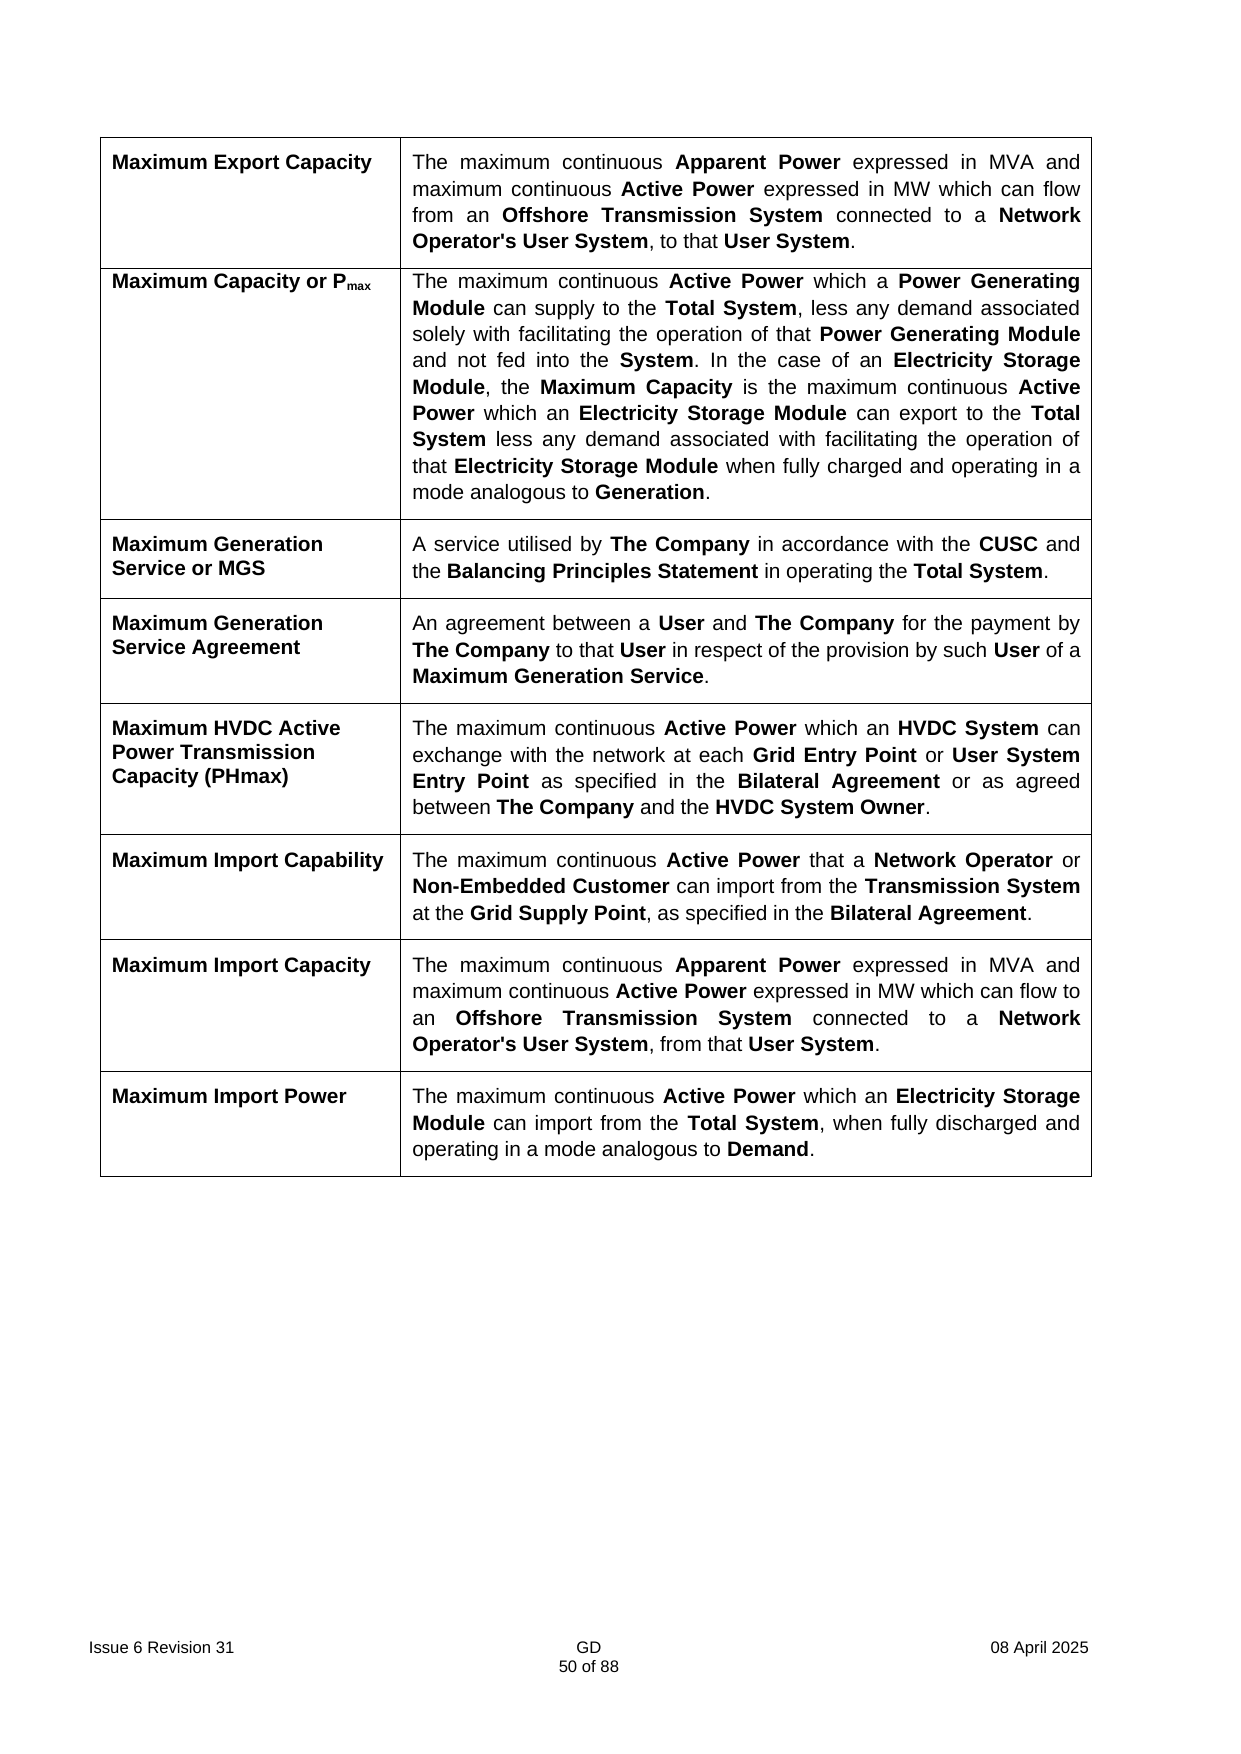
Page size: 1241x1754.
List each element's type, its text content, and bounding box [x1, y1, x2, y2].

table_cell Maximum Import Power [101, 1072, 400, 1176]
table_cell The maximum continuous Active Power that a Network Operator or Non-Embedded Customer can import from the Transmission System at the Grid Supply Point, as specified in the Bilateral Agreement. [401, 835, 1091, 939]
table_cell Maximum Export Capacity [101, 138, 400, 268]
table_cell Maximum Generation Service or MGS [101, 520, 400, 597]
table_cell The maximum continuous Apparent Power expressed in MVA and maximum continuous Active Power expressed in MW which can flow from an Offshore Transmission System connected to a Network Operator's User System, to that User System. [401, 138, 1091, 268]
table_cell An agreement between a User and The Company for the payment by The Company to that User in respect of the provision by such User of a Maximum Generation Service. [401, 599, 1091, 703]
table_cell Maximum HVDC Active Power Transmission Capacity (PHmax) [101, 704, 400, 834]
table_cell Maximum Import Capacity [101, 940, 400, 1071]
table_cell A service utilised by The Company in accordance with the CUSC and the Balancing Principles Statement in operating the Total System. [401, 520, 1091, 597]
table_cell The maximum continuous Apparent Power expressed in MVA and maximum continuous Active Power expressed in MW which can flow to an Offshore Transmission System connected to a Network Operator's User System, from that User System. [401, 940, 1091, 1071]
table_cell The maximum continuous Active Power which an Electricity Storage Module can import from the Total System, when fully discharged and operating in a mode analogous to Demand. [401, 1072, 1091, 1176]
table_cell The maximum continuous Active Power which a Power Generating Module can supply to the Total System, less any demand associated solely with facilitating the operation of that Power Generating Module and not fed into the System. In the case of an Electricity Storage Module, the Maximum Capacity is the maximum continuous Active Power which an Electricity Storage Module can export to the Total System less any demand associated with facilitating the operation of that Electricity Storage Module when fully charged and operating in a mode analogous to Generation. [401, 269, 1091, 519]
table_cell Maximum Import Capability [101, 835, 400, 939]
table_cell Maximum Capacity or Pmax [101, 269, 400, 519]
table_cell The maximum continuous Active Power which an HVDC System can exchange with the network at each Grid Entry Point or User System Entry Point as specified in the Bilateral Agreement or as agreed between The Company and the HVDC System Owner. [401, 704, 1091, 834]
table_cell Maximum Generation Service Agreement [101, 599, 400, 703]
